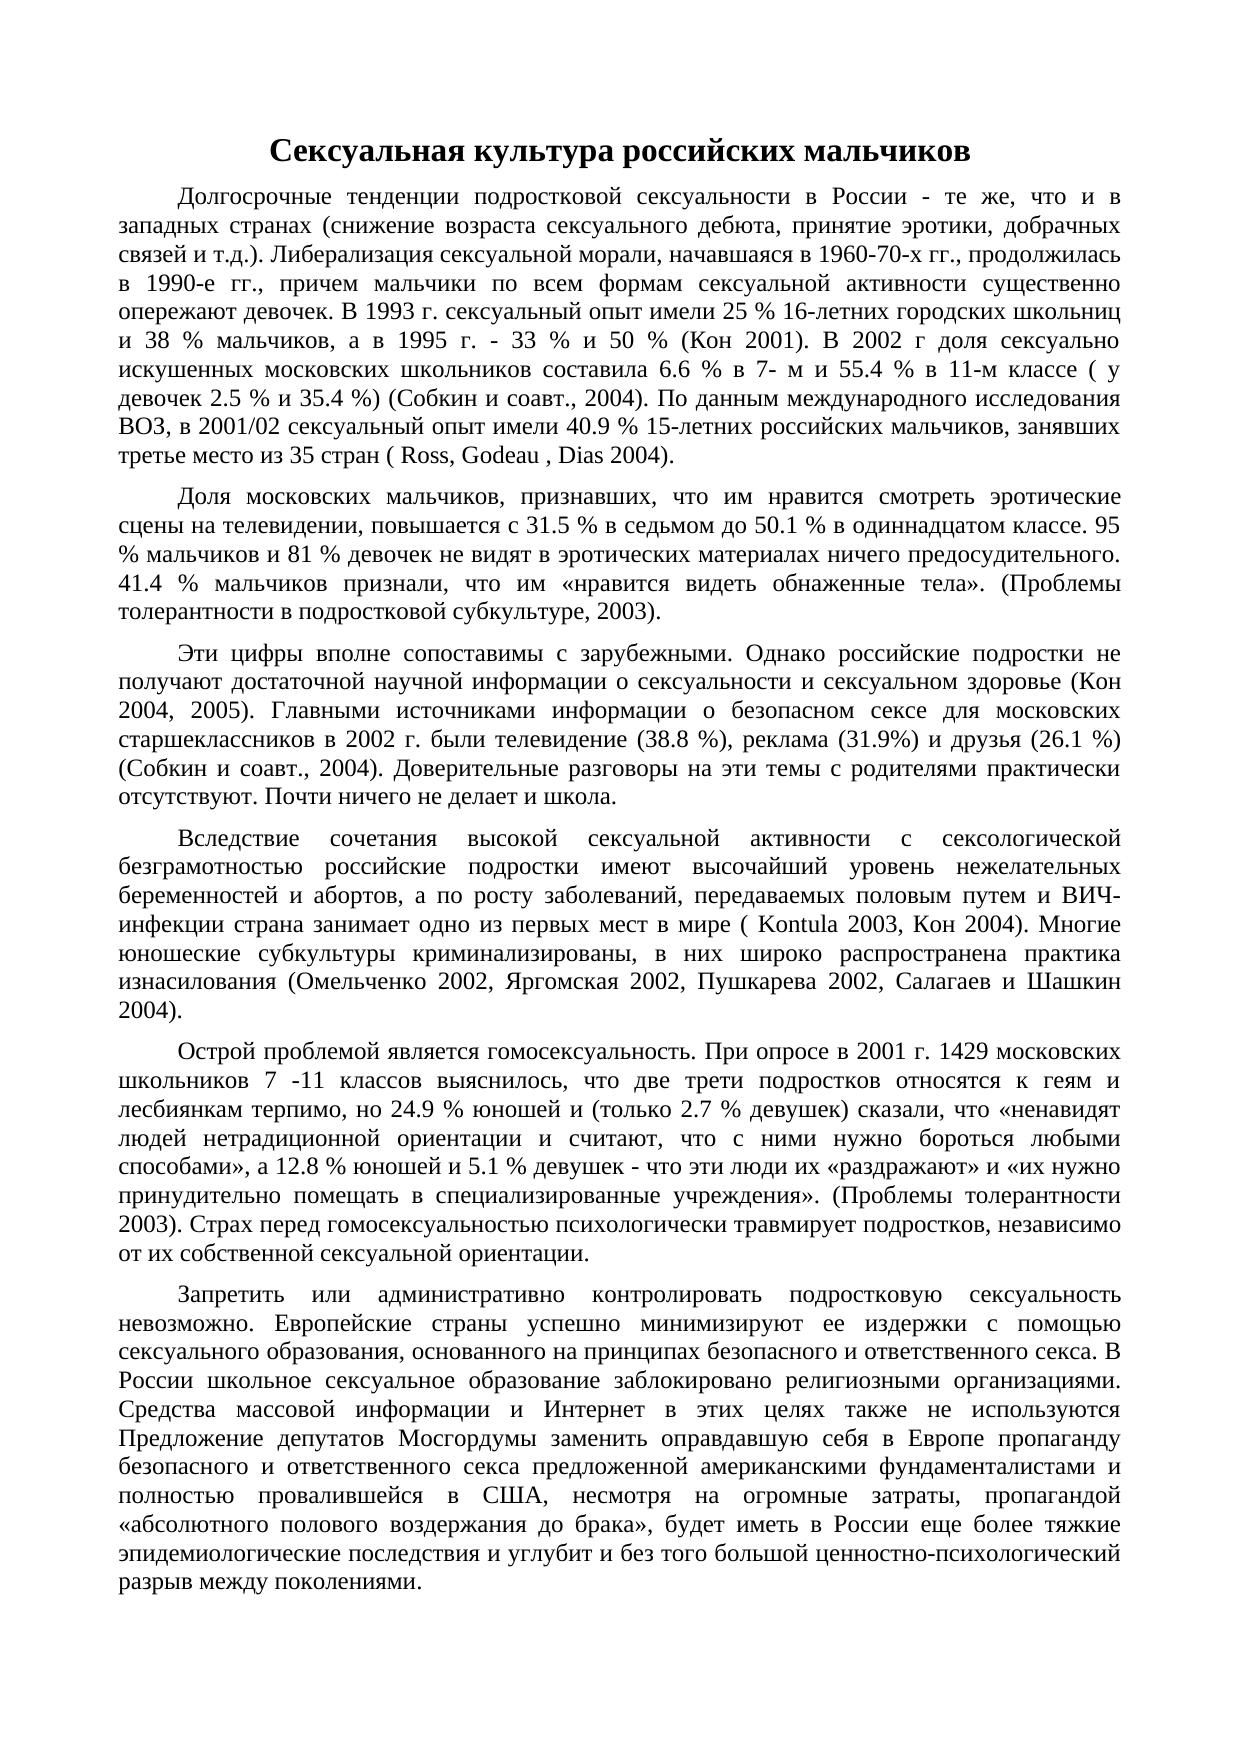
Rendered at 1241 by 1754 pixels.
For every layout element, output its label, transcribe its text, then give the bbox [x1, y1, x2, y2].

text Острой проблемой является гомосексуальность. При опросе в 2001 г. 1429 московских школьников 7 -11 классов выяснилось, что две трети подростков относятся к геям и лесбиянкам терпимо, но 24.9 % юношей и (только 2.7 % девушек) сказали, что «ненавидят людей нетрадиционной ориентации и считают, что с ними нужно бороться любыми способами», а 12.8 % юношей и 5.1 % девушек - что эти люди их «раздражают» и «их нужно принудительно помещать в специализированные учреждения». (Проблемы толерантности 2003). Страх перед гомосексуальностью психологически травмирует подростков, независимо от их собственной сексуальной ориентации. [118, 1036, 1122, 1266]
text Сексуальная культура российских мальчиков [118, 131, 1122, 169]
text Запретить или административно контролировать подростковую сексуальность невозможно. Европейские страны успешно минимизируют ее издержки с помощью сексуального образования, основанного на принципах безопасного и ответственного секса. В России школьное сексуальное образование заблокировано религиозными организациями. Средства массовой информации и Интернет в этих целях также не используются Предложение депутатов Мосгордумы заменить оправдавшую себя в Европе пропаганду безопасного и ответственного секса предложенной американскими фундаменталистами и полностью провалившейся в США, несмотря на огромные затраты, пропагандой «абсолютного полового воздержания до брака», будет иметь в России еще более тяжкие эпидемиологические последствия и углубит и без того большой ценностно-психологический разрыв между поколениями. [118, 1279, 1122, 1595]
text Долгосрочные тенденции подростковой сексуальности в России - те же, что и в западных странах (снижение возраста сексуального дебюта, принятие эротики, добрачных связей и т.д.). Либерализация сексуальной морали, начавшаяся в 1960-70-х гг., продолжилась в 1990-е гг., причем мальчики по всем формам сексуальной активности существенно опережают девочек. В 1993 г. сексуальный опыт имели 25 % 16-летних городских школьниц и 38 % мальчиков, а в 1995 г. - 33 % и 50 % (Кон 2001). В 2002 г доля сексуально искушенных московских школьников составила 6.6 % в 7- м и 55.4 % в 11-м классе ( у девочек 2.5 % и 35.4 %) (Собкин и соавт., 2004). По данным международного исследования ВОЗ, в 2001/02 сексуальный опыт имели 40.9 % 15-летних российских мальчиков, занявших третье место из 35 стран ( Ross, Godeau , Dias 2004). [118, 181, 1122, 469]
text Вследствие сочетания высокой сексуальной активности с сексологической безграмотностью российские подростки имеют высочайший уровень нежелательных беременностей и абортов, а по росту заболеваний, передаваемых половым путем и ВИЧ-инфекции страна занимает одно из первых мест в мире ( Kontula 2003, Кон 2004). Многие юношеские субкультуры криминализированы, в них широко распространена практика изнасилования (Омельченко 2002, Яргомская 2002, Пушкарева 2002, Салагаев и Шашкин 2004). [118, 823, 1122, 1024]
text Доля московских мальчиков, признавших, что им нравится смотреть эротические сцены на телевидении, повышается с 31.5 % в седьмом до 50.1 % в одиннадцатом классе. 95 % мальчиков и 81 % девочек не видят в эротических материалах ничего предосудительного. 41.4 % мальчиков признали, что им «нравится видеть обнаженные тела». (Проблемы толерантности в подростковой субкультуре, 2003). [118, 481, 1122, 625]
text Эти цифры вполне сопоставимы с зарубежными. Однако российские подростки не получают достаточной научной информации о сексуальности и сексуальном здоровье (Кон 2004, 2005). Главными источниками информации о безопасном сексе для московских старшеклассников в 2002 г. были телевидение (38.8 %), реклама (31.9%) и друзья (26.1 %) (Собкин и соавт., 2004). Доверительные разговоры на эти темы с родителями практически отсутствуют. Почти ничего не делает и школа. [118, 638, 1122, 810]
